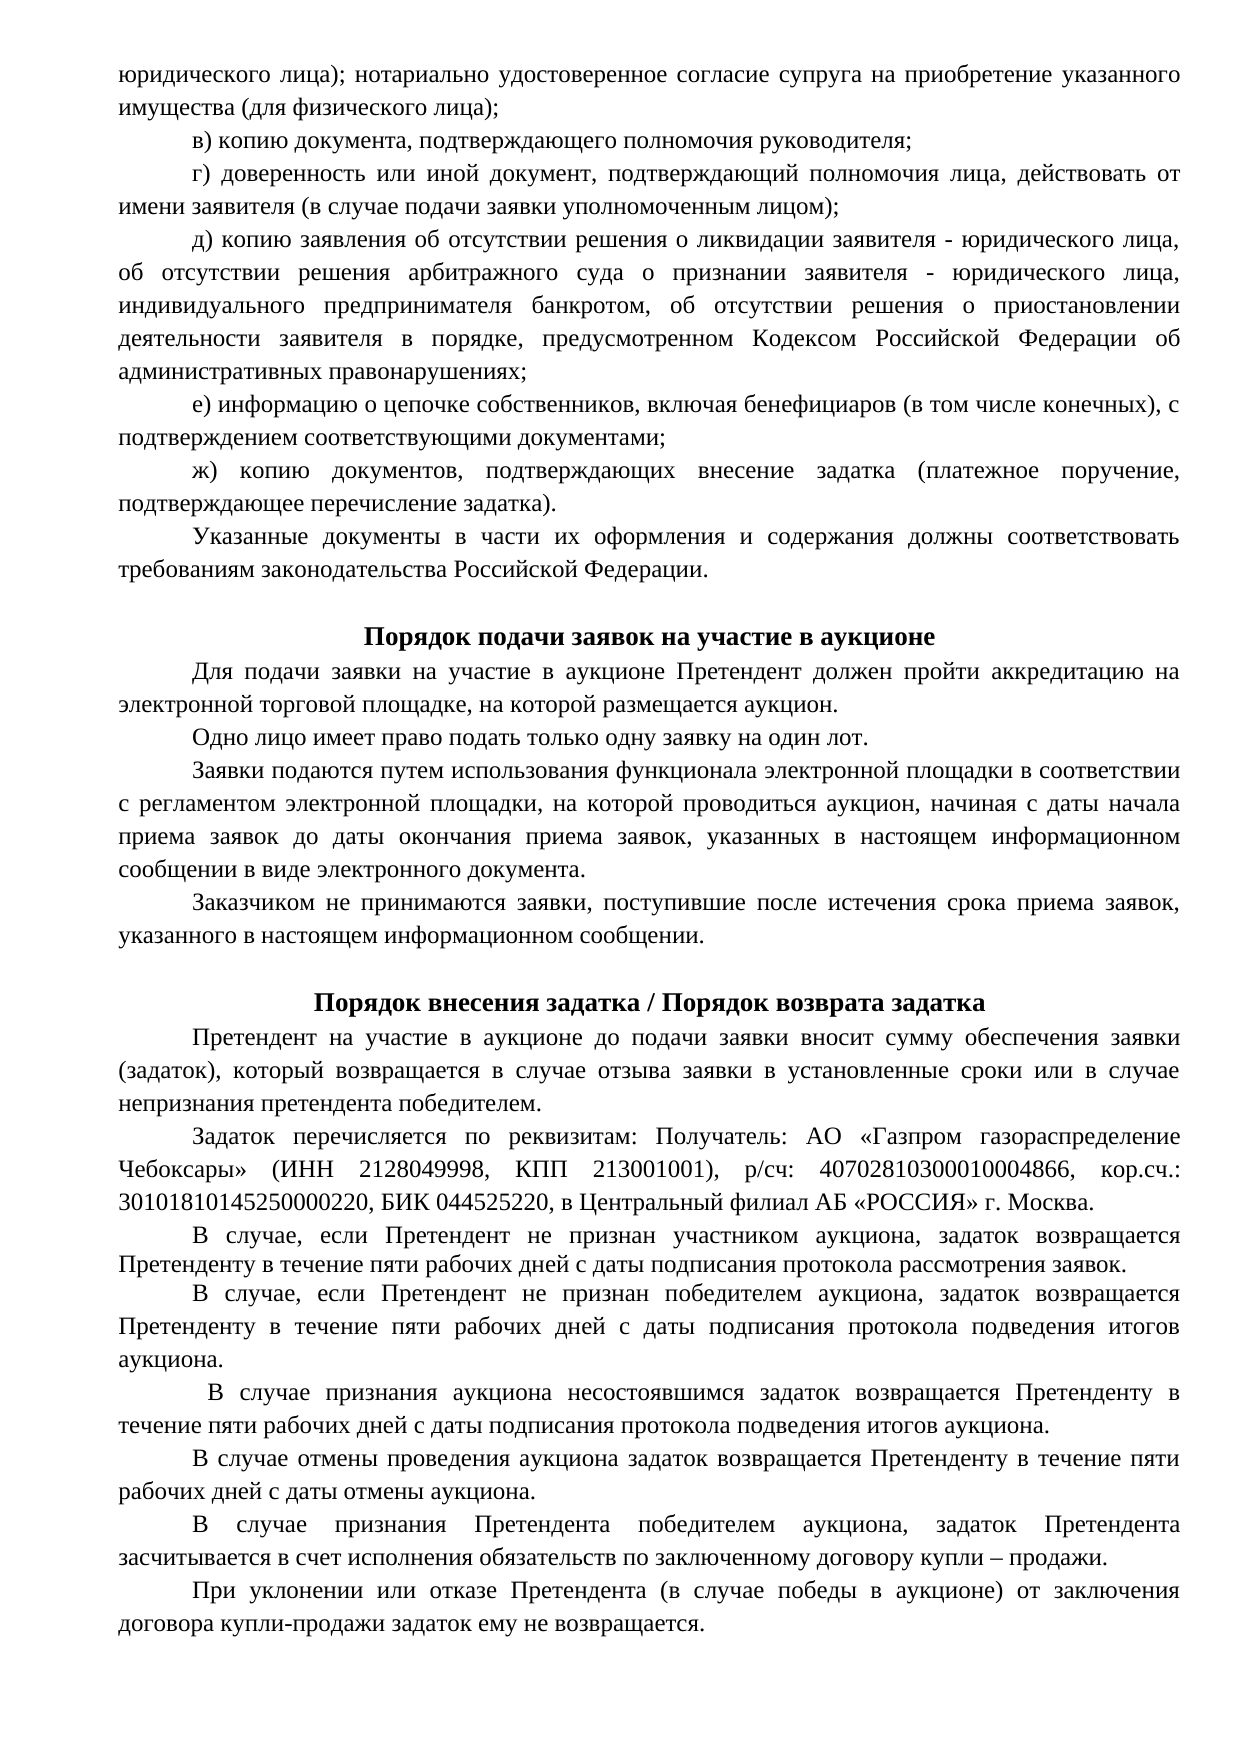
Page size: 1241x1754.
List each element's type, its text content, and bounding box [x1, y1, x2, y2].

text При уклонении или отказе Претендента (в случае победы в аукционе) от заключения договора купли-продажи задаток ему не возвращается. [118, 1575, 1181, 1637]
text Заявки подаются путем использования функционала электронной площадки в соответствии с регламентом электронной площадки, на которой проводиться аукцион, начиная с даты начала приема заявок до даты окончания приема заявок, указанных в настоящем информационном сообщении в виде электронного документа. [118, 755, 1181, 883]
text Заказчиком не принимаются заявки, поступившие после истечения срока приема заявок, указанного в настоящем информационном сообщении. [118, 887, 1181, 949]
text В случае признания аукциона несостоявшимся задаток возвращается Претенденту в течение пяти рабочих дней с даты подписания протокола подведения итогов аукциона. [118, 1377, 1181, 1438]
text В случае, если Претендент не признан участником аукциона, задаток возвращается Претенденту в течение пяти рабочих дней с даты подписания протокола рассмотрения заявок. [118, 1220, 1181, 1278]
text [118, 59, 1181, 121]
text е) информацию о цепочке собственников, включая бенефициаров (в том числе конечных), с подтверждением соответствующими документами; [118, 389, 1181, 451]
text Задаток перечисляется по реквизитам: Получатель: АО «Газпром газораспределение Чебоксары» (ИНН 2128049998, КПП 213001001), р/сч: 40702810300010004866, кор.сч.: 30101810145250000220, БИК 044525220, в Центральный филиал АБ «РОССИЯ» г. Москва. [118, 1121, 1181, 1216]
text В случае признания Претендента победителем аукциона, задаток Претендента засчитывается в счет исполнения обязательств по заключенному договору купли – продажи. [118, 1509, 1181, 1571]
text Порядок внесения задатка / Порядок возврата задатка [118, 986, 1181, 1017]
text д) копию заявления об отсутствии решения о ликвидации заявителя - юридического лица, об отсутствии решения арбитражного суда о признании заявителя - юридического лица, индивидуального предпринимателя банкротом, об отсутствии решения о приостановлении деятельности заявителя в порядке, предусмотренном Кодексом Российской Федерации об административных правонарушениях; [118, 224, 1181, 385]
text в) копию документа, подтверждающего полномочия руководителя; [118, 125, 1181, 154]
text Указанные документы в части их оформления и содержания должны соответствовать требованиям законодательства Российской Федерации. [118, 521, 1181, 583]
text Одно лицо имеет право подать только одну заявку на один лот. [118, 722, 1181, 751]
text Претендент на участие в аукционе до подачи заявки вносит сумму обеспечения заявки (задаток), который возвращается в случае отзыва заявки в установленные сроки или в случае непризнания претендента победителем. [118, 1022, 1181, 1117]
text г) доверенность или иной документ, подтверждающий полномочия лица, действовать от имени заявителя (в случае подачи заявки уполномоченным лицом); [118, 158, 1181, 220]
text В случае отмены проведения аукциона задаток возвращается Претенденту в течение пяти рабочих дней с даты отмены аукциона. [118, 1443, 1181, 1504]
text Для подачи заявки на участие в аукционе Претендент должен пройти аккредитацию на электронной торговой площадке, на которой размещается аукцион. [118, 656, 1181, 718]
text ж) копию документов, подтверждающих внесение задатка (платежное поручение, подтверждающее перечисление задатка). [118, 455, 1181, 517]
text В случае, если Претендент не признан победителем аукциона, задаток возвращается Претенденту в течение пяти рабочих дней с даты подписания протокола подведения итогов аукциона. [118, 1278, 1181, 1372]
text Порядок подачи заявок на участие в аукционе [118, 620, 1181, 652]
